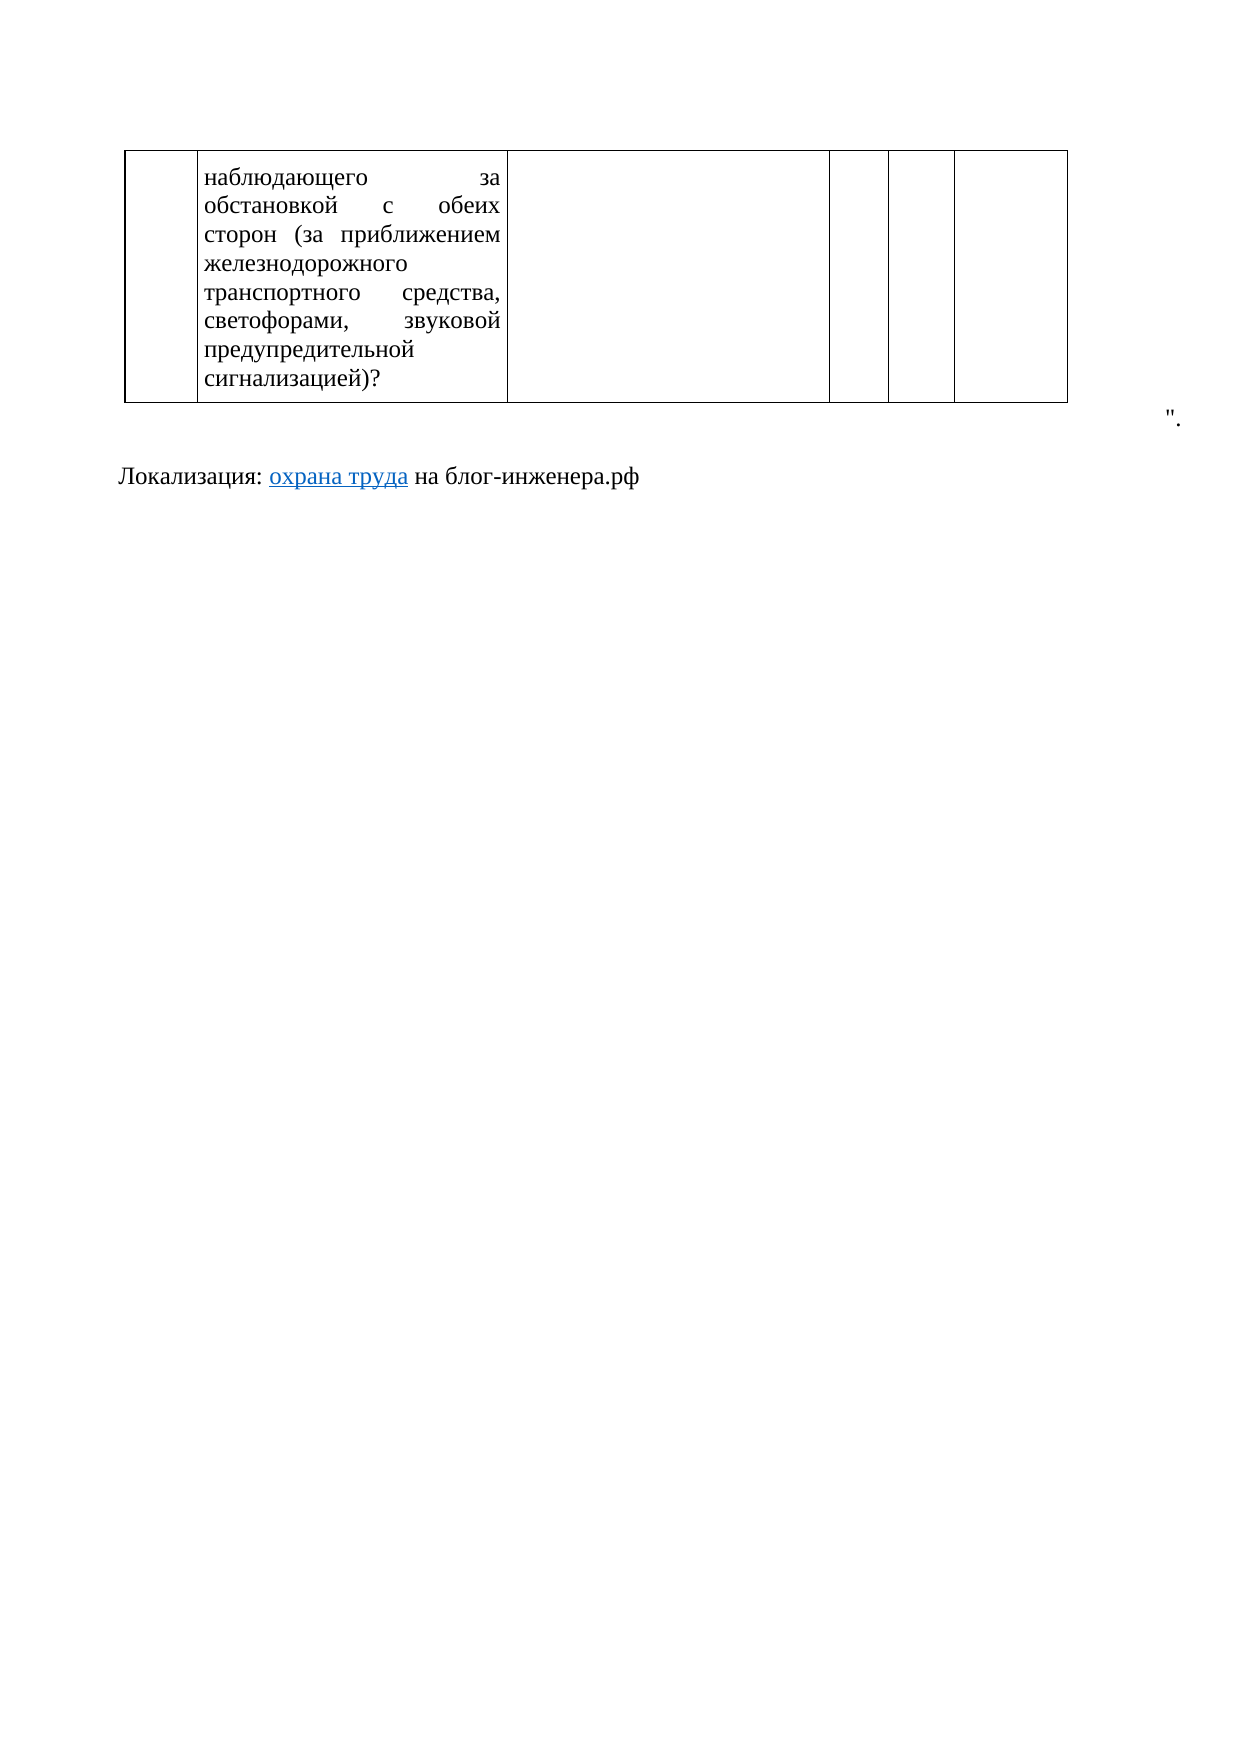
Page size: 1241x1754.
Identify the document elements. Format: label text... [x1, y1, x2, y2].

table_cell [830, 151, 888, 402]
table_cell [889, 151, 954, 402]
text Локализация: охрана труда на блог-инженера.рф [118, 461, 1181, 489]
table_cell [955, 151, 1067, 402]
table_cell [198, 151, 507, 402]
text ". [118, 403, 1181, 432]
